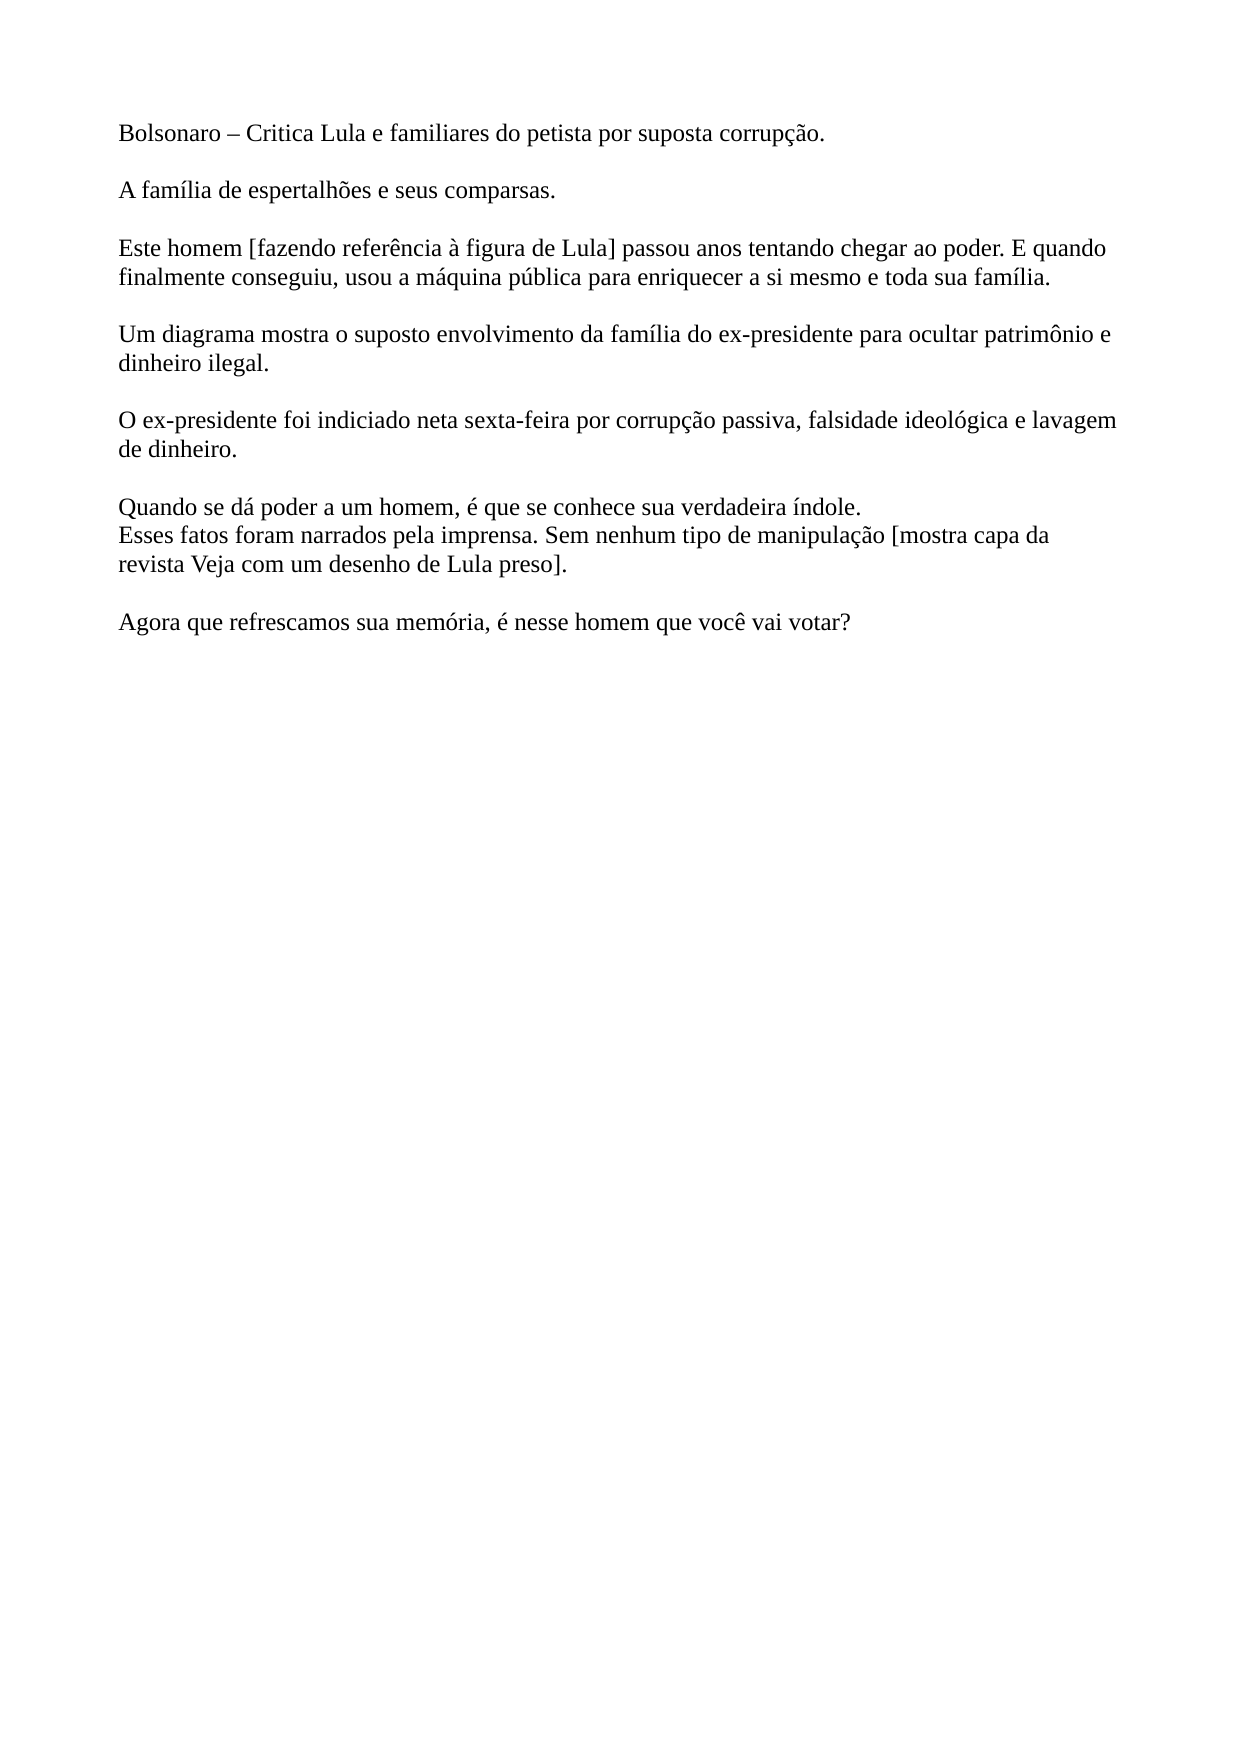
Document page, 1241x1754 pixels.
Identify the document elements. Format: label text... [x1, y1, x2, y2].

text Bolsonaro – Critica Lula e familiares do petista por suposta corrupção. [118, 118, 1122, 147]
text Esses fatos foram narrados pela imprensa. Sem nenhum tipo de manipulação [mostra capa da revista Veja com um desenho de Lula preso]. [118, 521, 1122, 578]
text A família de espertalhões e seus comparsas. [118, 176, 1122, 204]
text Este homem [fazendo referência à figura de Lula] passou anos tentando chegar ao poder. E quando finalmente conseguiu, usou a máquina pública para enriquecer a si mesmo e toda sua família. [118, 233, 1122, 291]
text Agora que refrescamos sua memória, é nesse homem que você vai votar? [118, 607, 1122, 636]
text Quando se dá poder a um homem, é que se conhece sua verdadeira índole. [118, 492, 1122, 521]
text O ex-presidente foi indiciado neta sexta-feira por corrupção passiva, falsidade ideológica e lavagem de dinheiro. [118, 406, 1122, 463]
text Um diagrama mostra o suposto envolvimento da família do ex-presidente para ocultar patrimônio e dinheiro ilegal. [118, 319, 1122, 377]
